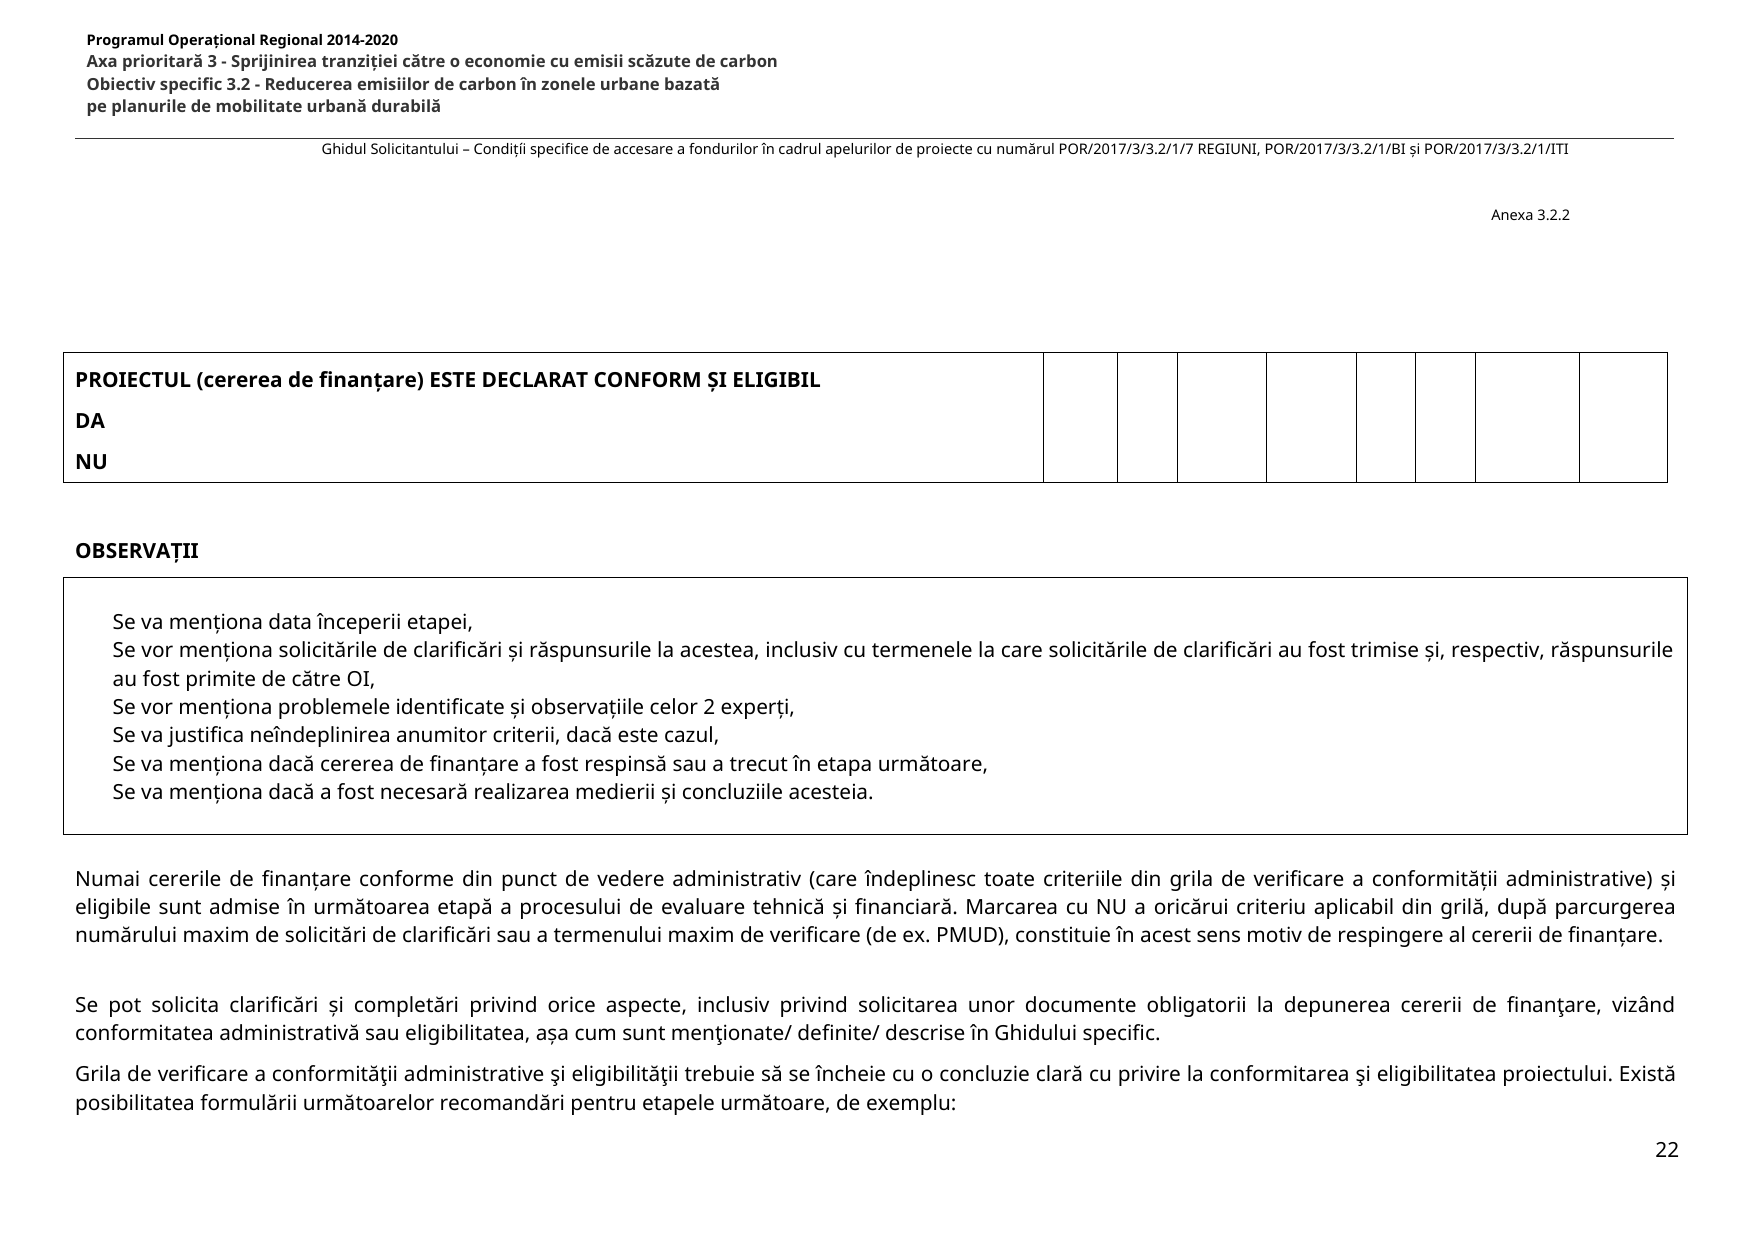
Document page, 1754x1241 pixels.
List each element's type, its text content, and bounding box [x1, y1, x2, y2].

text Grila de verificare a conformităţii administrative şi eligibilităţii trebuie să se încheie cu o concluzie clară cu privire la conformitarea şi eligibilitatea proiectului. Există posibilitatea formulării următoarelor recomandări pentru etapele următoare, de exemplu: [75, 1059, 1679, 1116]
table_header [1580, 353, 1667, 482]
table_header [1178, 353, 1266, 482]
table_header [1267, 353, 1356, 482]
table_header [1357, 353, 1415, 482]
text Se pot solicita clarificări și completări privind orice aspecte, inclusiv privind solicitarea unor documente obligatorii la depunerea cererii de finanţare, vizând conformitatea administrativă sau eligibilitatea, așa cum sunt menţionate/ definite/ descrise în Ghidului specific. [75, 990, 1679, 1047]
table_header [1416, 353, 1475, 482]
table_header PROIECTUL (cererea de finanțare) ESTE DECLARAT CONFORM ȘI ELIGIBIL DA NU [64, 353, 1043, 482]
table_header [1118, 353, 1177, 482]
text Numai cererile de finanțare conforme din punct de vedere administrativ (care îndeplinesc toate criteriile din grila de verificare a conformității administrative) și eligibile sunt admise în următoarea etapă a procesului de evaluare tehnică și financiară. Marcarea cu NU a oricărui criteriu aplicabil din grilă, după parcurgerea numărului maxim de solicitări de clarificări sau a termenului maxim de verificare (de ex. PMUD), constituie în acest sens motiv de respingere al cererii de finanțare. [75, 864, 1679, 949]
table_header [1476, 353, 1579, 482]
text OBSERVAȚII [75, 536, 1679, 565]
table_header Se va menționa data începerii etapei, Se vor menționa solicitările de clarificări și răspunsurile la acestea, inclusiv cu termenele la care solicitările de clarificări au fost trimise și, respectiv, răspunsurile au fost primite de către OI, Se vor menționa problemele identificate și observațiile celor 2 experți, Se va justifica neîndeplinirea anumitor criterii, dacă este cazul, Se va menționa dacă cererea de finanțare a fost respinsă sau a trecut în etapa următoare, Se va menționa dacă a fost necesară realizarea medierii și concluziile acesteia. [64, 578, 1687, 834]
table_header [1044, 353, 1117, 482]
